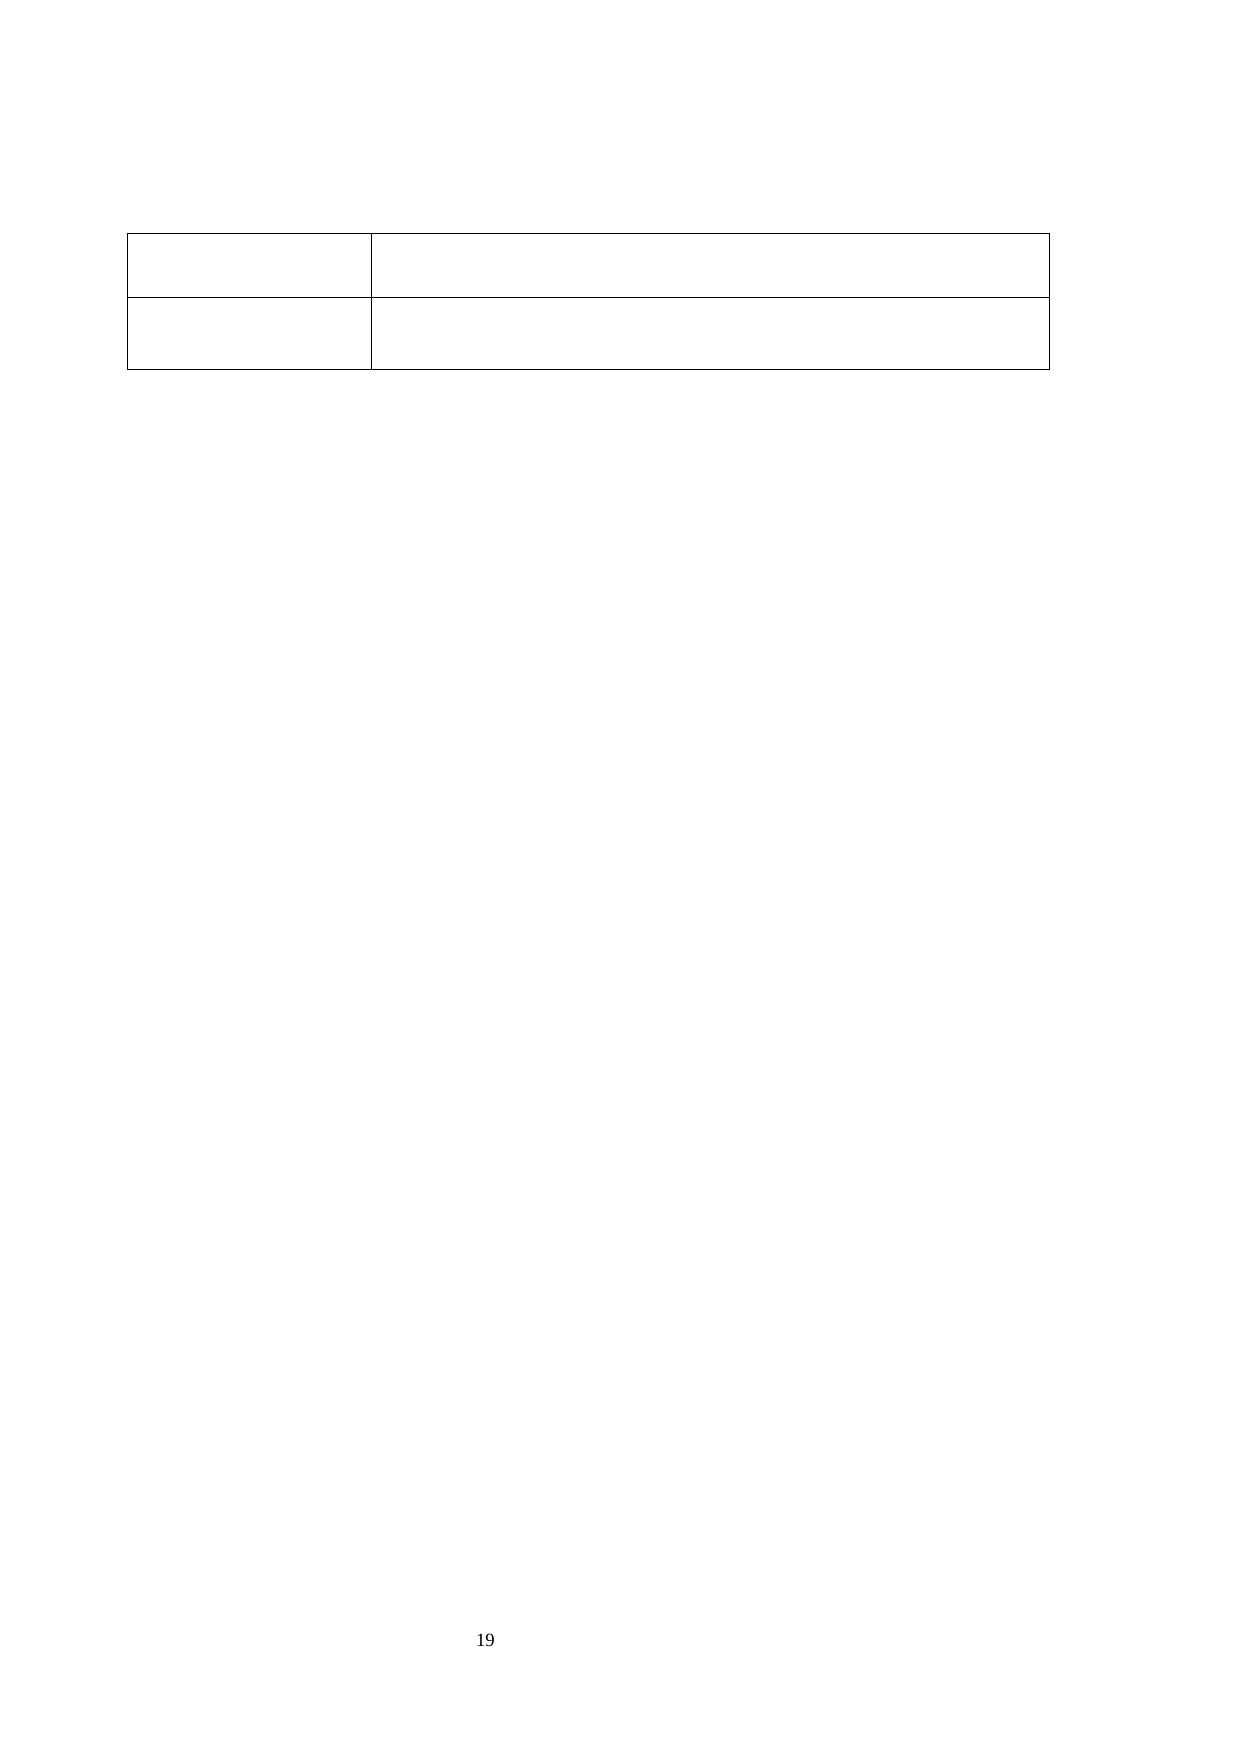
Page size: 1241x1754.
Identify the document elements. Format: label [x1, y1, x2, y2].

table_cell [128, 234, 371, 297]
table_cell [128, 298, 371, 369]
table_cell [372, 234, 1049, 297]
table_cell [372, 298, 1049, 369]
